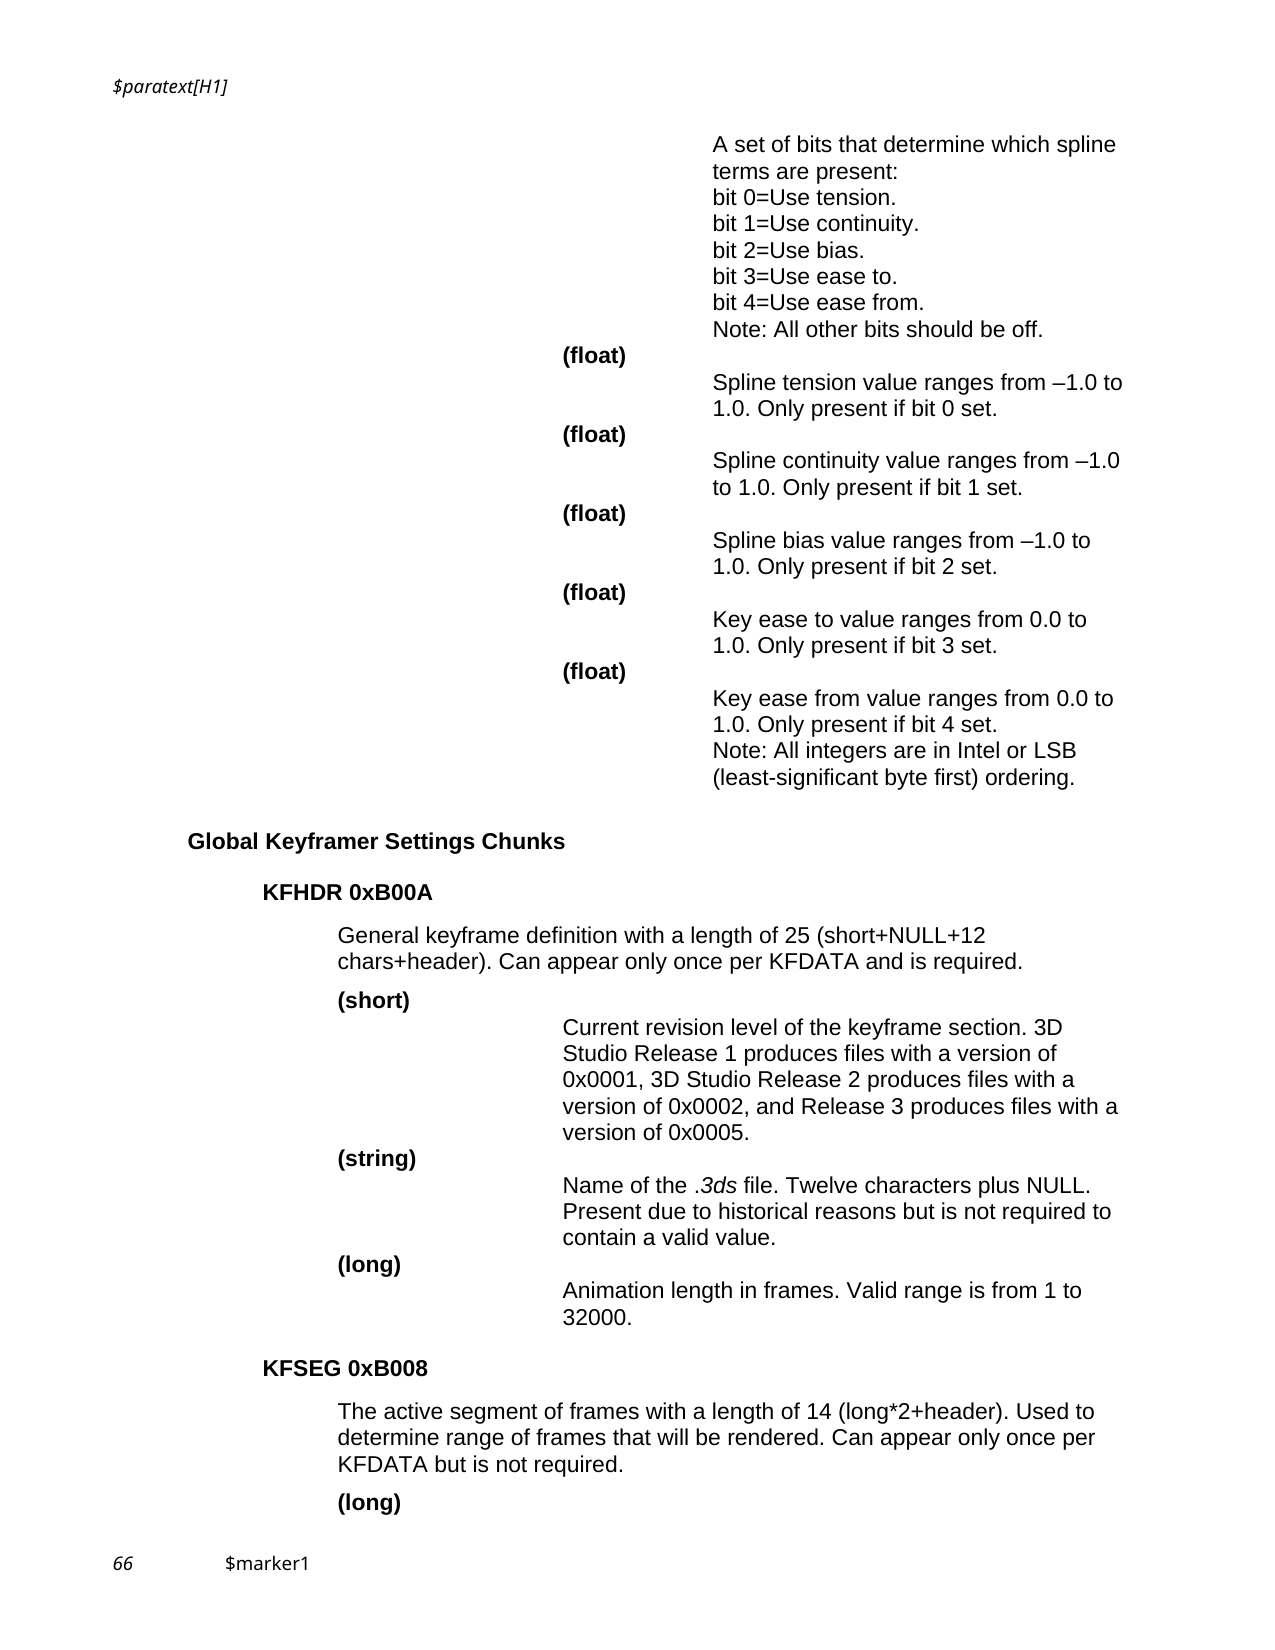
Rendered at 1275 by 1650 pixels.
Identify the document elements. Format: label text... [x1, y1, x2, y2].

text (float) [562, 500, 675, 527]
text Note: All other bits should be off. [712, 316, 1125, 342]
text Current revision level of the keyframe section. 3D Studio Release 1 produces files with a version of 0x0001, 3D Studio Release 2 produces files with a version of 0x0002, and Release 3 produces files with a version of 0x0005. [562, 1013, 1125, 1145]
text Spline continuity value ranges from –1.0 to 1.0. Only present if bit 1 set. [712, 447, 1125, 500]
text (float) [562, 342, 675, 368]
text bit 0=Use tension. [712, 184, 1125, 210]
text (short) [337, 987, 900, 1013]
text Spline bias value ranges from –1.0 to 1.0. Only present if bit 2 set. [712, 527, 1125, 579]
text KFSEG 0xB008 [262, 1355, 1125, 1381]
text The active segment of frames with a length of 14 (long*2+header). Used to determine range of frames that will be rendered. Can appear only once per KFDATA but is not required. [337, 1398, 1125, 1477]
text Note: All integers are in Intel or LSB (least-significant byte first) ordering. [712, 737, 1125, 790]
text (string) [337, 1145, 900, 1172]
text (float) [562, 579, 675, 606]
text bit 1=Use continuity. [712, 210, 1125, 237]
text (float) [562, 421, 675, 447]
text (long) [337, 1489, 900, 1516]
text Key ease to value ranges from 0.0 to 1.0. Only present if bit 3 set. [712, 606, 1125, 658]
text KFHDR 0xB00A [262, 879, 1125, 905]
text A set of bits that determine which spline terms are present: [712, 131, 1125, 184]
text Animation length in frames. Valid range is from 1 to 32000. [562, 1277, 1125, 1330]
text General keyframe definition with a length of 25 (short+NULL+12 chars+header). Can appear only once per KFDATA and is required. [337, 922, 1125, 975]
text Name of the .3ds file. Twelve characters plus NULL. Present due to historical reasons but is not required to contain a valid value. [562, 1172, 1125, 1251]
text (long) [337, 1251, 900, 1277]
text bit 2=Use bias. [712, 237, 1125, 263]
text Spline tension value ranges from –1.0 to 1.0. Only present if bit 0 set. [712, 368, 1125, 421]
text (float) [562, 658, 675, 685]
text bit 3=Use ease to. [712, 263, 1125, 289]
text Global Keyframer Settings Chunks [187, 828, 1125, 854]
text bit 4=Use ease from. [712, 289, 1125, 316]
text Key ease from value ranges from 0.0 to 1.0. Only present if bit 4 set. [712, 685, 1125, 737]
